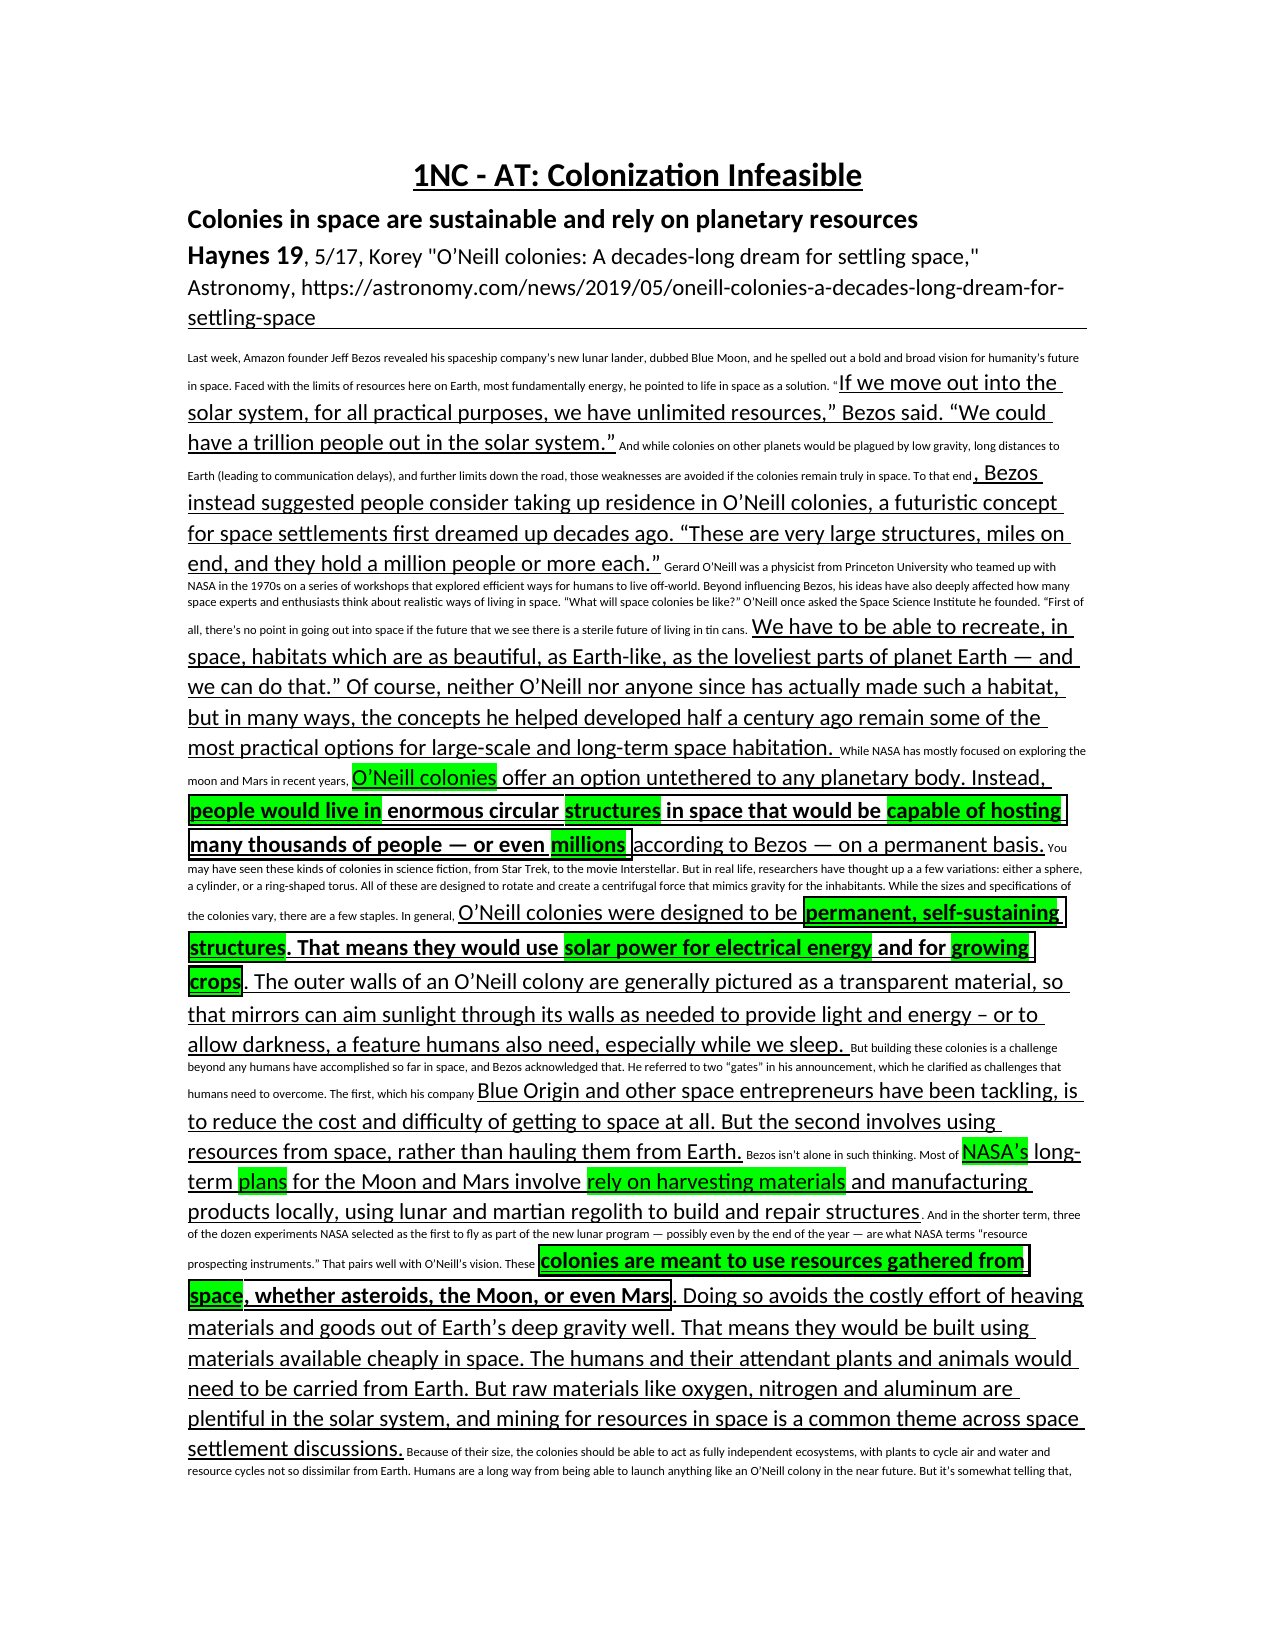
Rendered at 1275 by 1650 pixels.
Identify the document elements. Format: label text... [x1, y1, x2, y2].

subtitle 1NC - AT: Colonization Infeasible [187, 154, 1087, 195]
subtitle Colonies in space are sustainable and rely on planetary resources [187, 202, 1087, 235]
text Haynes 19, 5/17, Korey "O’Neill colonies: A decades-long dream for settling space," Astronomy, https://astronomy.com/news/2019/05/oneill-colonies-a-decades-long-dream-for-settling-space Top of Form [187, 238, 1087, 328]
